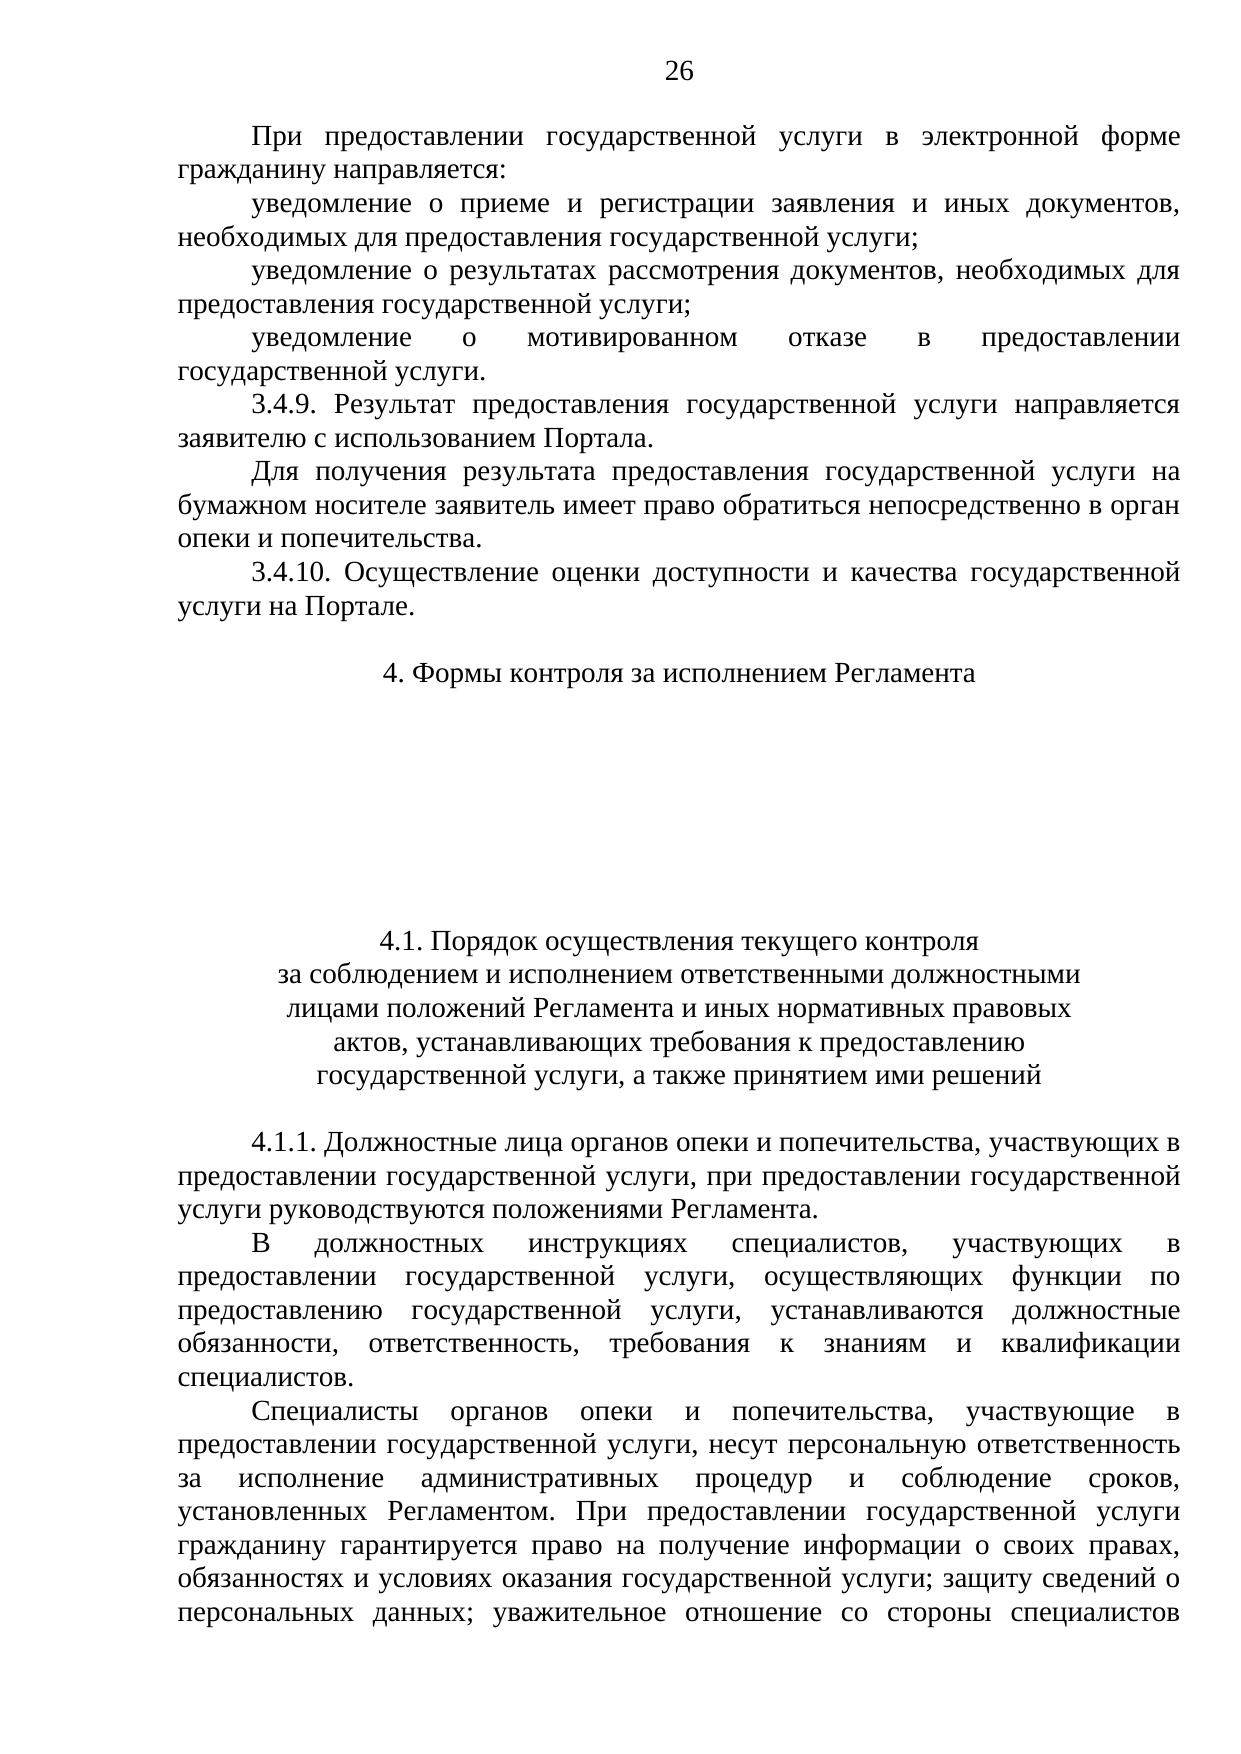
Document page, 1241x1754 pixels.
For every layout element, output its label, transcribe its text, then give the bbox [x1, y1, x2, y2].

text уведомление о мотивированном отказе в предоставлении государственной услуги. [177, 319, 1181, 386]
text 3.4.9. Результат предоставления государственной услуги направляется заявителю с использованием Портала. [177, 386, 1181, 453]
text 4. Формы контроля за исполнением Регламента [177, 655, 1181, 688]
text 4.1. Порядок осуществления текущего контроля [177, 923, 1181, 957]
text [177, 1393, 1181, 1627]
text При предоставлении государственной услуги в электронной форме гражданину направляется: [177, 118, 1181, 185]
text уведомление о приеме и регистрации заявления и иных документов, необходимых для предоставления государственной услуги; [177, 185, 1181, 252]
text лицами положений Регламента и иных нормативных правовых [177, 990, 1181, 1024]
text Для получения результата предоставления государственной услуги на бумажном носителе заявитель имеет право обратиться непосредственно в орган опеки и попечительства. [177, 453, 1181, 554]
text 3.4.10. Осуществление оценки доступности и качества государственной услуги на Портале. [177, 554, 1181, 621]
text 4.1.1. Должностные лица органов опеки и попечительства, участвующих в предоставлении государственной услуги, при предоставлении государственной услуги руководствуются положениями Регламента. [177, 1124, 1181, 1225]
text за соблюдением и исполнением ответственными должностными [177, 957, 1181, 990]
text В должностных инструкциях специалистов, участвующих в предоставлении государственной услуги, осуществляющих функции по предоставлению государственной услуги, устанавливаются должностные обязанности, ответственность, требования к знаниям и квалификации специалистов. [177, 1225, 1181, 1393]
text государственной услуги, а также принятием ими решений [177, 1057, 1181, 1091]
text уведомление о результатах рассмотрения документов, необходимых для предоставления государственной услуги; [177, 252, 1181, 319]
text актов, устанавливающих требования к предоставлению [177, 1024, 1181, 1057]
